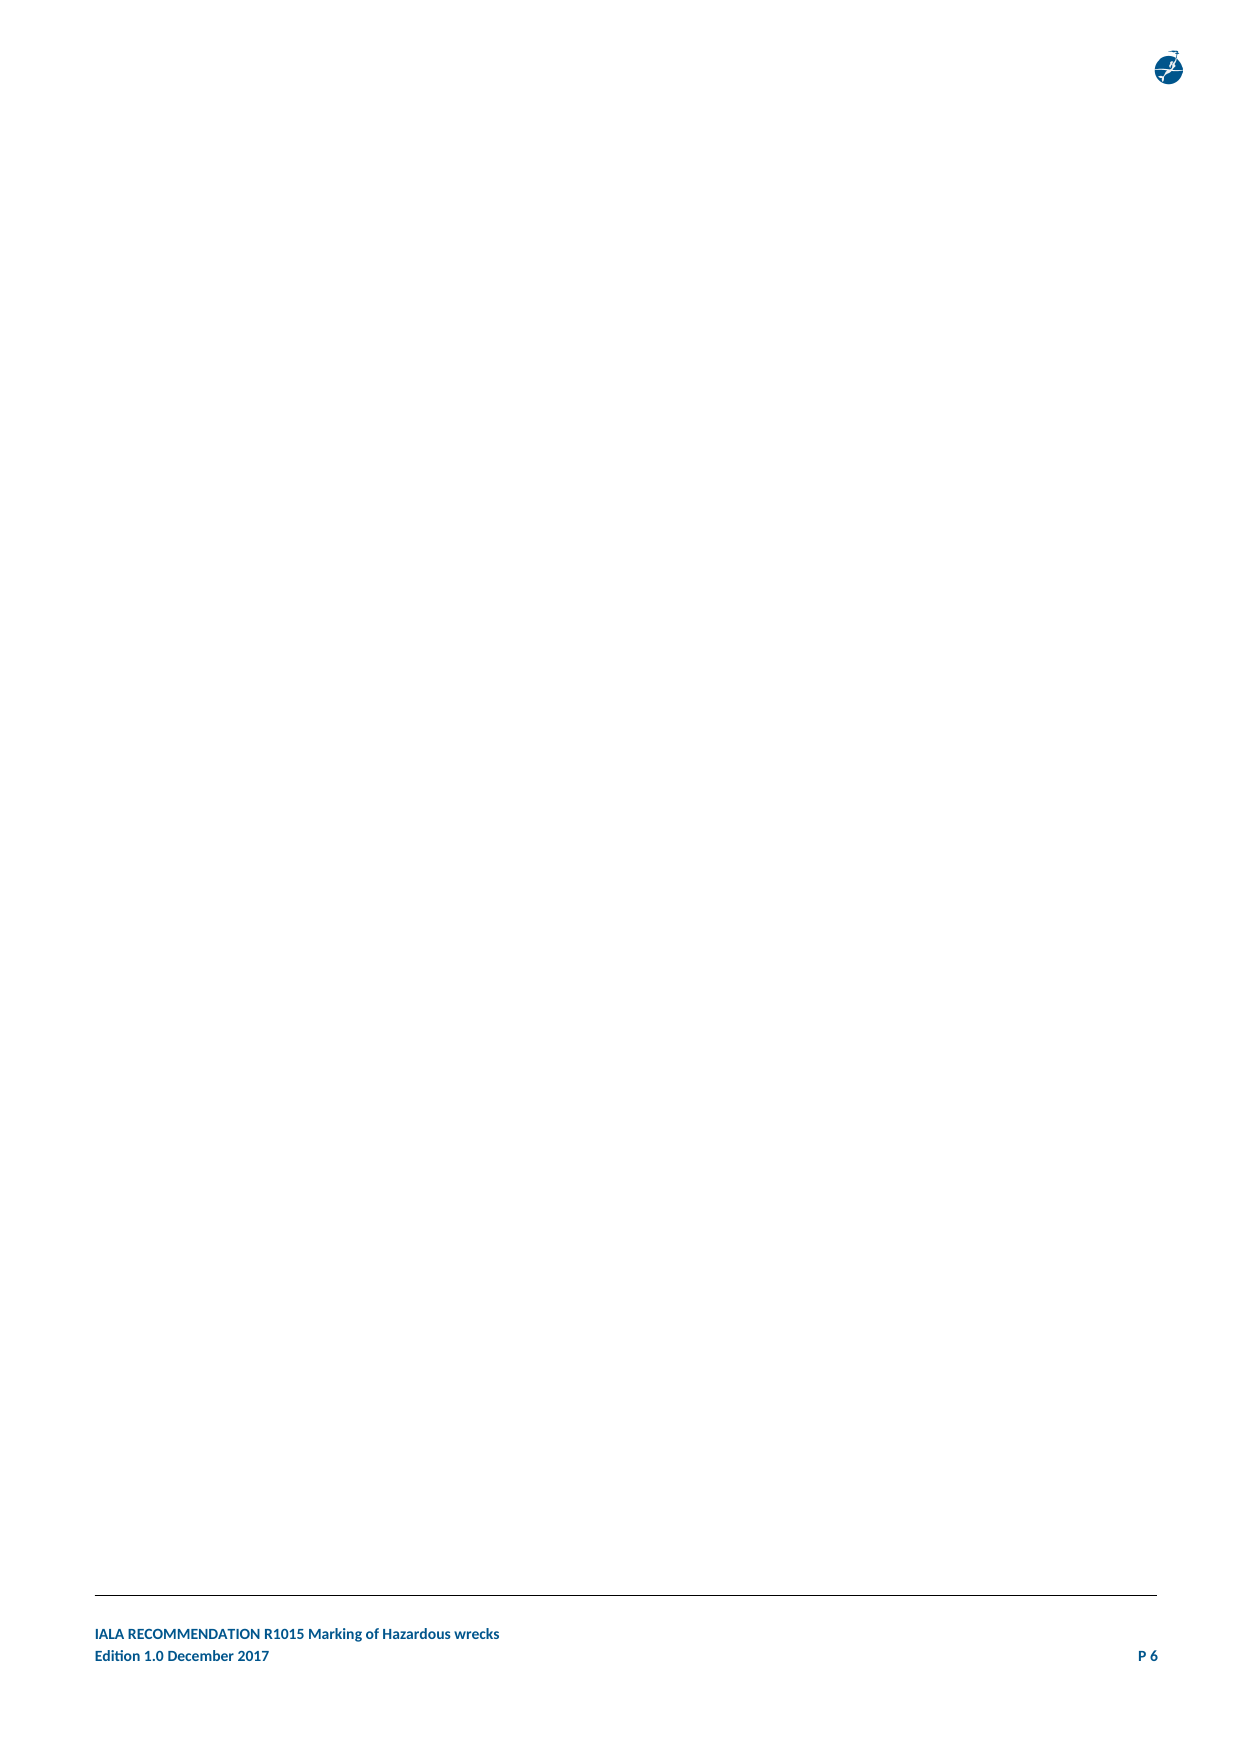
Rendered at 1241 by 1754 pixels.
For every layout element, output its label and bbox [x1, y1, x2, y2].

picture [1123, 0, 1241, 119]
